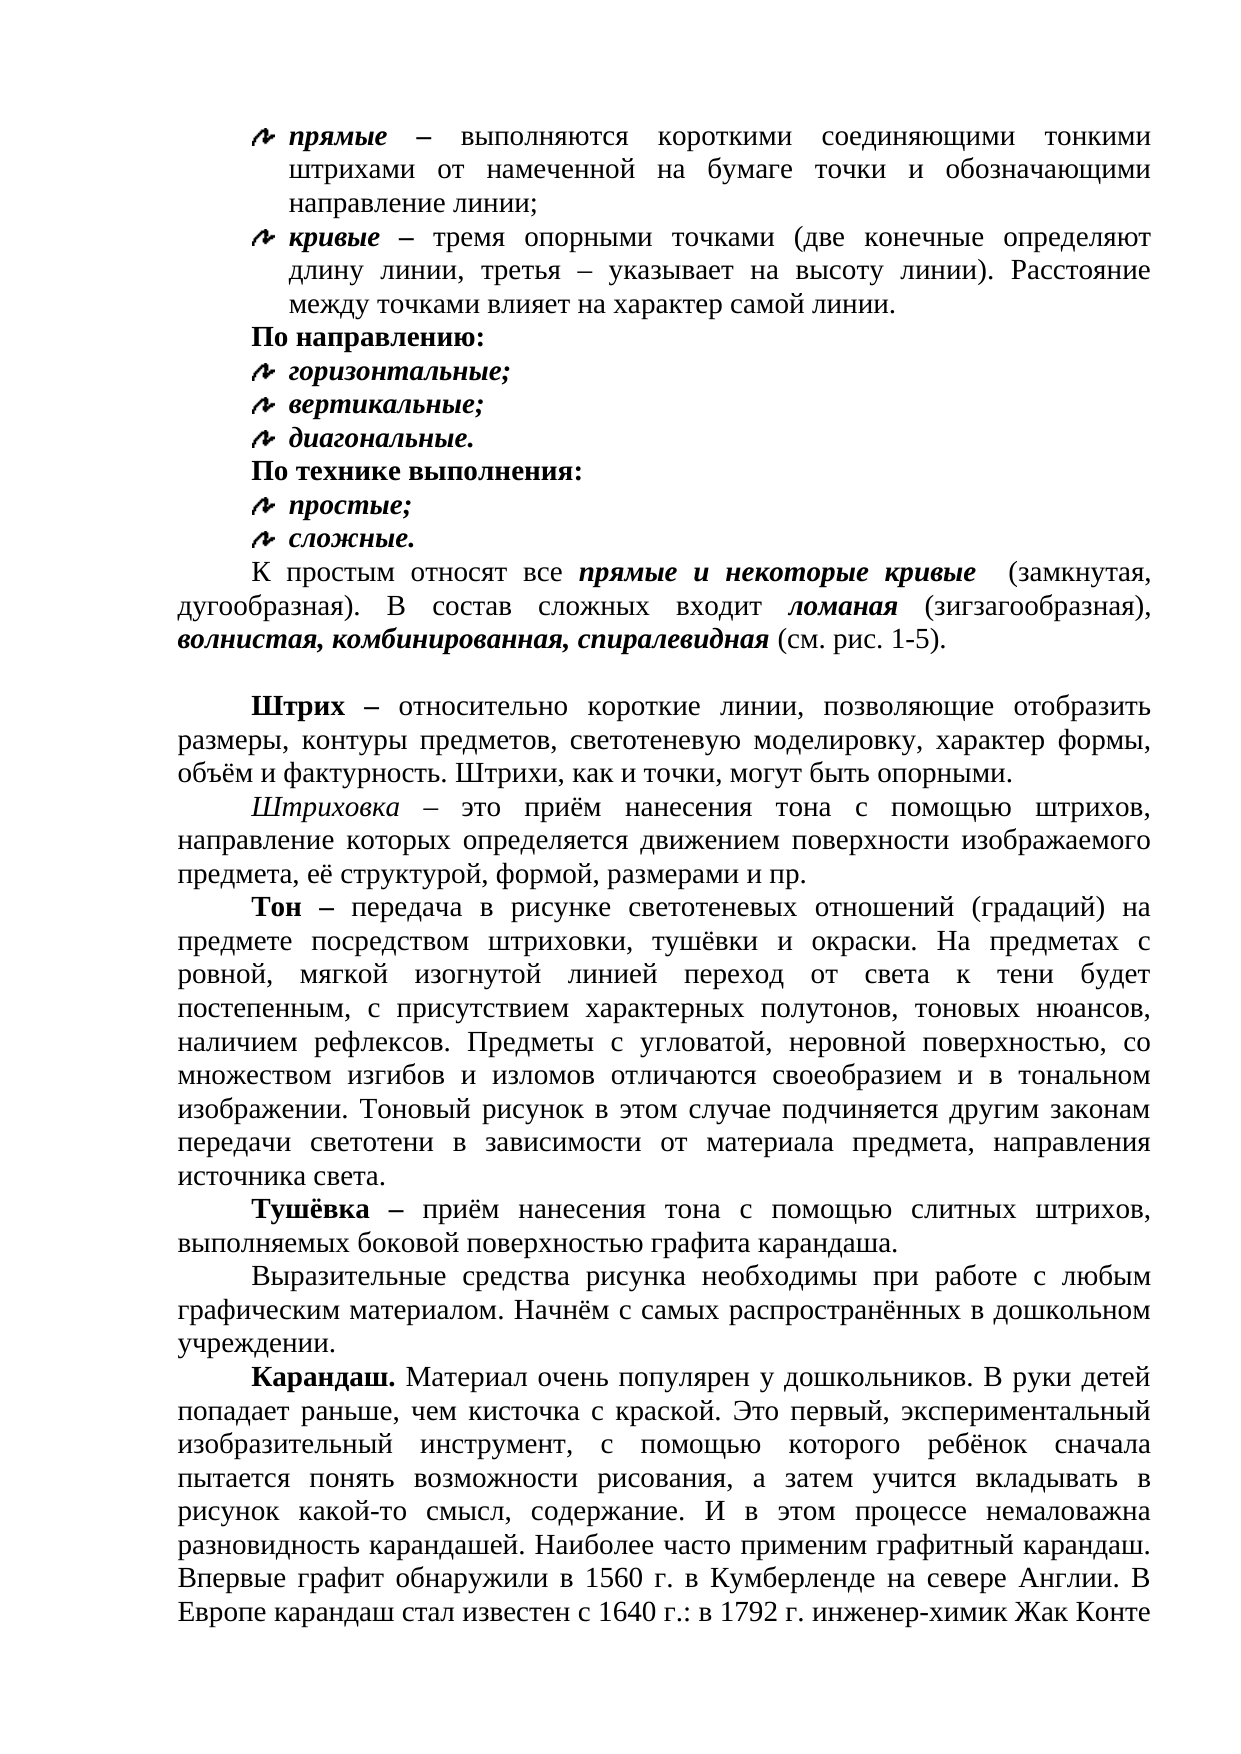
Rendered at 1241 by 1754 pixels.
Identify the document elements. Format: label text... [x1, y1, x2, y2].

picture [252, 430, 275, 448]
picture [252, 229, 275, 246]
list прямые – выполняются короткими соединяющими тонкими штрихами от намеченной на бумаге точки и обозначающими направление линии; [251, 118, 1152, 219]
text К простым относят все прямые и некоторые кривые (замкнутая, дугообразная). В состав сложных входит ломаная (зигзагообразная), волнистая, комбинированная, спиралевидная (см. рис. 1-5). [177, 554, 1152, 655]
picture [252, 128, 275, 146]
list диагональные. [251, 420, 1152, 453]
list горизонтальные; [251, 353, 1152, 386]
text Тон – передача в рисунке светотеневых отношений (градаций) на предмете посредством штриховки, тушёвки и окраски. На предметах с ровной, мягкой изогнутой линией переход от света к тени будет постепенным, с присутствием характерных полутонов, тоновых нюансов, наличием рефлексов. Предметы с угловатой, неровной поверхностью, со множеством изгибов и изломов отличаются своеобразием и в тональном изображении. Тоновый рисунок в этом случае подчиняется другим законам передачи светотени в зависимости от материала предмета, направления источника света. [177, 889, 1152, 1191]
list простые; [251, 487, 1152, 521]
list сложные. [251, 521, 1152, 554]
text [177, 1359, 1152, 1627]
text Штриховка – это приём нанесения тона с помощью штрихов, направление которых определяется движением поверхности изображаемого предмета, её структурой, формой, размерами и пр. [177, 789, 1152, 889]
text Тушёвка – приём нанесения тона с помощью слитных штрихов, выполняемых боковой поверхностью графита карандаша. [177, 1191, 1152, 1258]
text Штрих – относительно короткие линии, позволяющие отобразить размеры, контуры предметов, светотеневую моделировку, характер формы, объём и фактурность. Штрихи, как и точки, могут быть опорными. [177, 688, 1152, 789]
picture [252, 363, 275, 381]
text Выразительные средства рисунка необходимы при работе с любым графическим материалом. Начнём с самых распространённых в дошкольном учреждении. [177, 1258, 1152, 1359]
list вертикальные; [251, 386, 1152, 420]
picture [252, 397, 275, 414]
picture [252, 497, 275, 515]
text По направлению: [177, 319, 1152, 353]
text По технике выполнения: [177, 453, 1152, 487]
picture [252, 531, 275, 548]
list кривые – тремя опорными точками (две конечные определяют длину линии, третья – указывает на высоту линии). Расстояние между точками влияет на характер самой линии. [251, 219, 1152, 319]
